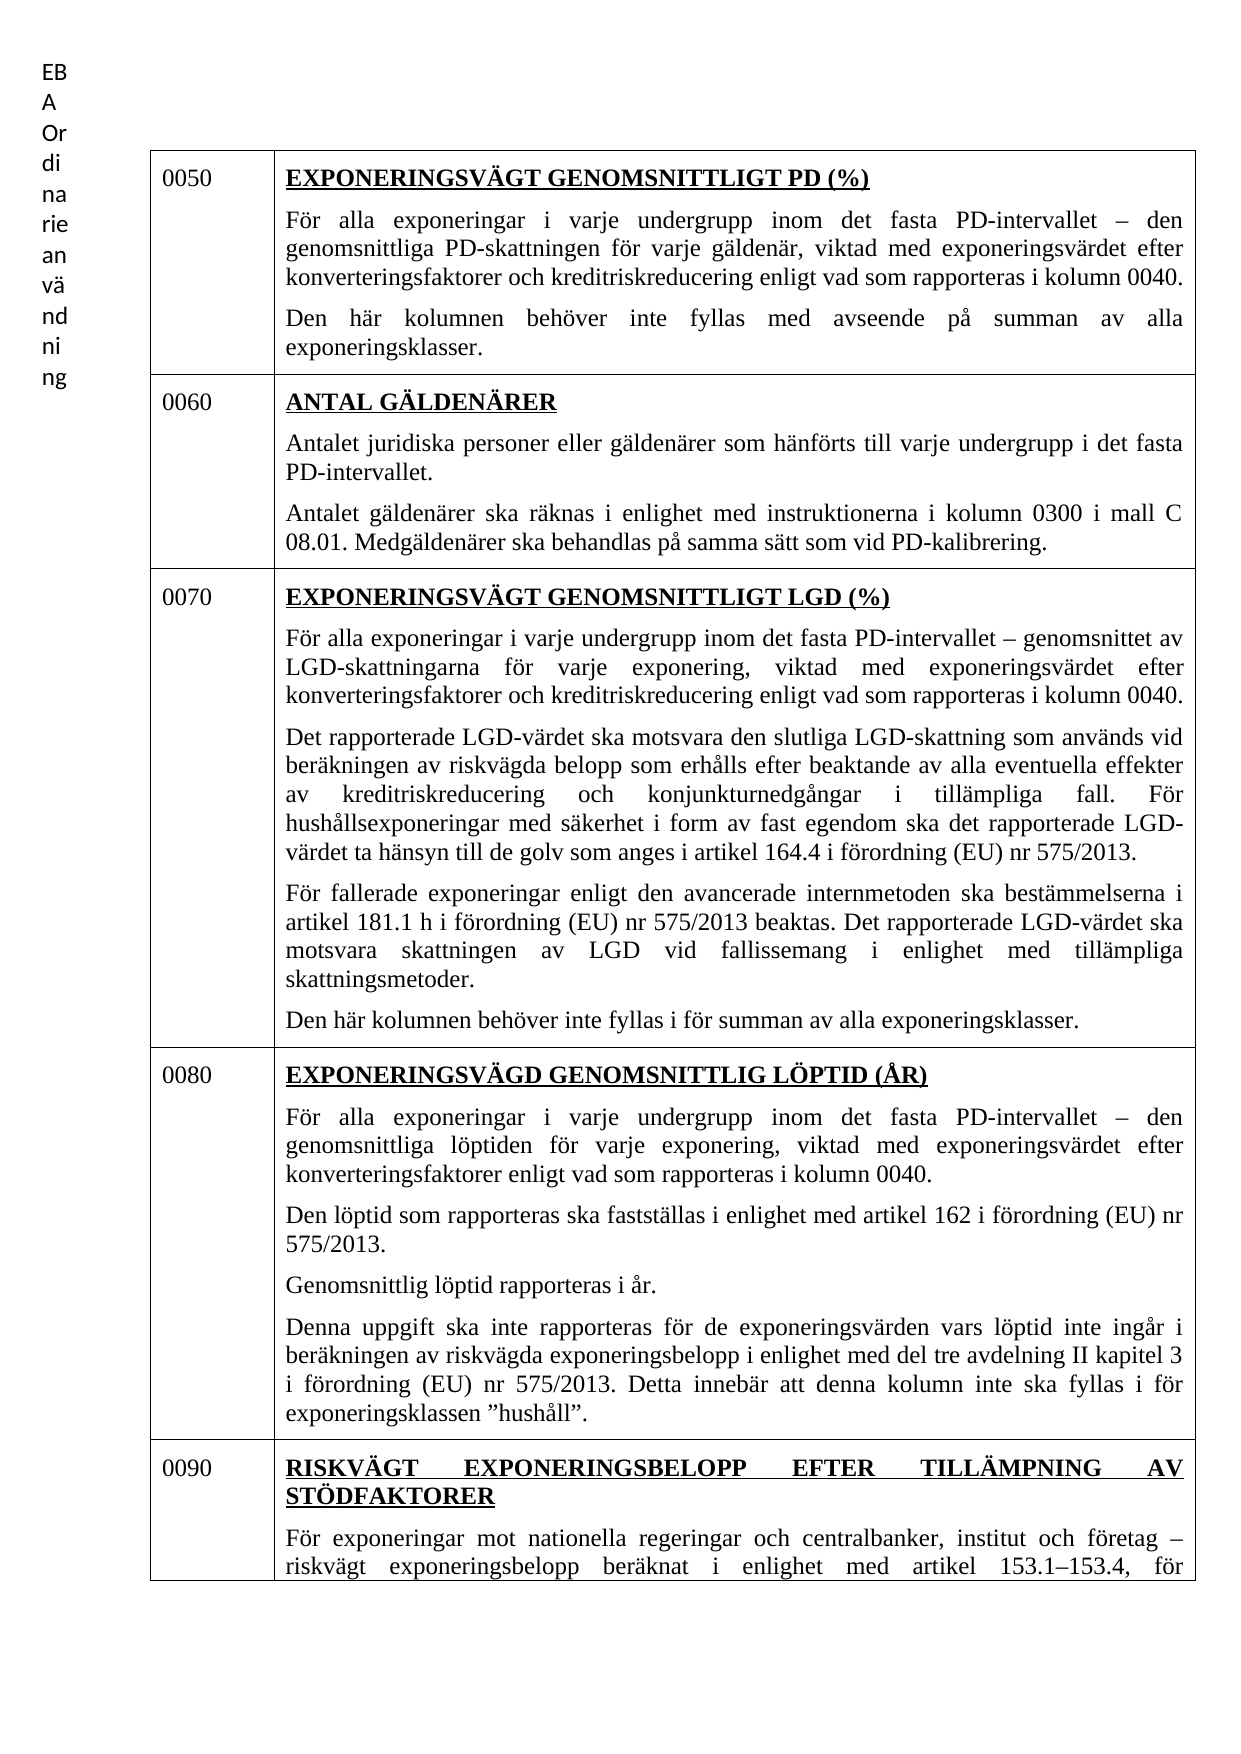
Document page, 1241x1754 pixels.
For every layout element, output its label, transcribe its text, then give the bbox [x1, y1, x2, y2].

table_cell ANTAL GÄLDENÄRER Antalet juridiska personer eller gäldenärer som hänförts till varje undergrupp i det fasta PD-intervallet. Antalet gäldenärer ska räknas i enlighet med instruktionerna i kolumn 0300 i mall C 08.01. Medgäldenärer ska behandlas på samma sätt som vid PD-kalibrering. [275, 375, 1195, 568]
table_cell 0060 [151, 375, 274, 568]
table_cell 0050 [151, 151, 274, 373]
table_cell 0070 [151, 569, 274, 1047]
table_cell EXPONERINGSVÄGT GENOMSNITTLIGT PD (%) För alla exponeringar i varje undergrupp inom det fasta PD-intervallet – den genomsnittliga PD-skattningen för varje gäldenär, viktad med exponeringsvärdet efter konverteringsfaktorer och kreditriskreducering enligt vad som rapporteras i kolumn 0040. Den här kolumnen behöver inte fyllas med avseende på summan av alla exponeringsklasser. [275, 151, 1195, 373]
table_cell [275, 1440, 1195, 1580]
table_cell EXPONERINGSVÄGD GENOMSNITTLIG LÖPTID (ÅR) För alla exponeringar i varje undergrupp inom det fasta PD-intervallet – den genomsnittliga löptiden för varje exponering, viktad med exponeringsvärdet efter konverteringsfaktorer enligt vad som rapporteras i kolumn 0040. Den löptid som rapporteras ska fastställas i enlighet med artikel 162 i förordning (EU) nr 575/2013. Genomsnittlig löptid rapporteras i år. Denna uppgift ska inte rapporteras för de exponeringsvärden vars löptid inte ingår i beräkningen av riskvägda exponeringsbelopp i enlighet med del tre avdelning II kapitel 3 i förordning (EU) nr 575/2013. Detta innebär att denna kolumn inte ska fyllas i för exponeringsklassen ”hushåll”. [275, 1048, 1195, 1439]
table_cell 0080 [151, 1048, 274, 1439]
table_cell 0090 [151, 1440, 274, 1580]
table_cell EXPONERINGSVÄGT GENOMSNITTLIGT LGD (%) För alla exponeringar i varje undergrupp inom det fasta PD-intervallet – genomsnittet av LGD-skattningarna för varje exponering, viktad med exponeringsvärdet efter konverteringsfaktorer och kreditriskreducering enligt vad som rapporteras i kolumn 0040. Det rapporterade LGD-värdet ska motsvara den slutliga LGD-skattning som används vid beräkningen av riskvägda belopp som erhålls efter beaktande av alla eventuella effekter av kreditriskreducering och konjunkturnedgångar i tillämpliga fall. För hushållsexponeringar med säkerhet i form av fast egendom ska det rapporterade LGD-värdet ta hänsyn till de golv som anges i artikel 164.4 i förordning (EU) nr 575/2013. För fallerade exponeringar enligt den avancerade internmetoden ska bestämmelserna i artikel 181.1 h i förordning (EU) nr 575/2013 beaktas. Det rapporterade LGD-värdet ska motsvara skattningen av LGD vid fallissemang i enlighet med tillämpliga skattningsmetoder. Den här kolumnen behöver inte fyllas i för summan av alla exponeringsklasser. [275, 569, 1195, 1047]
